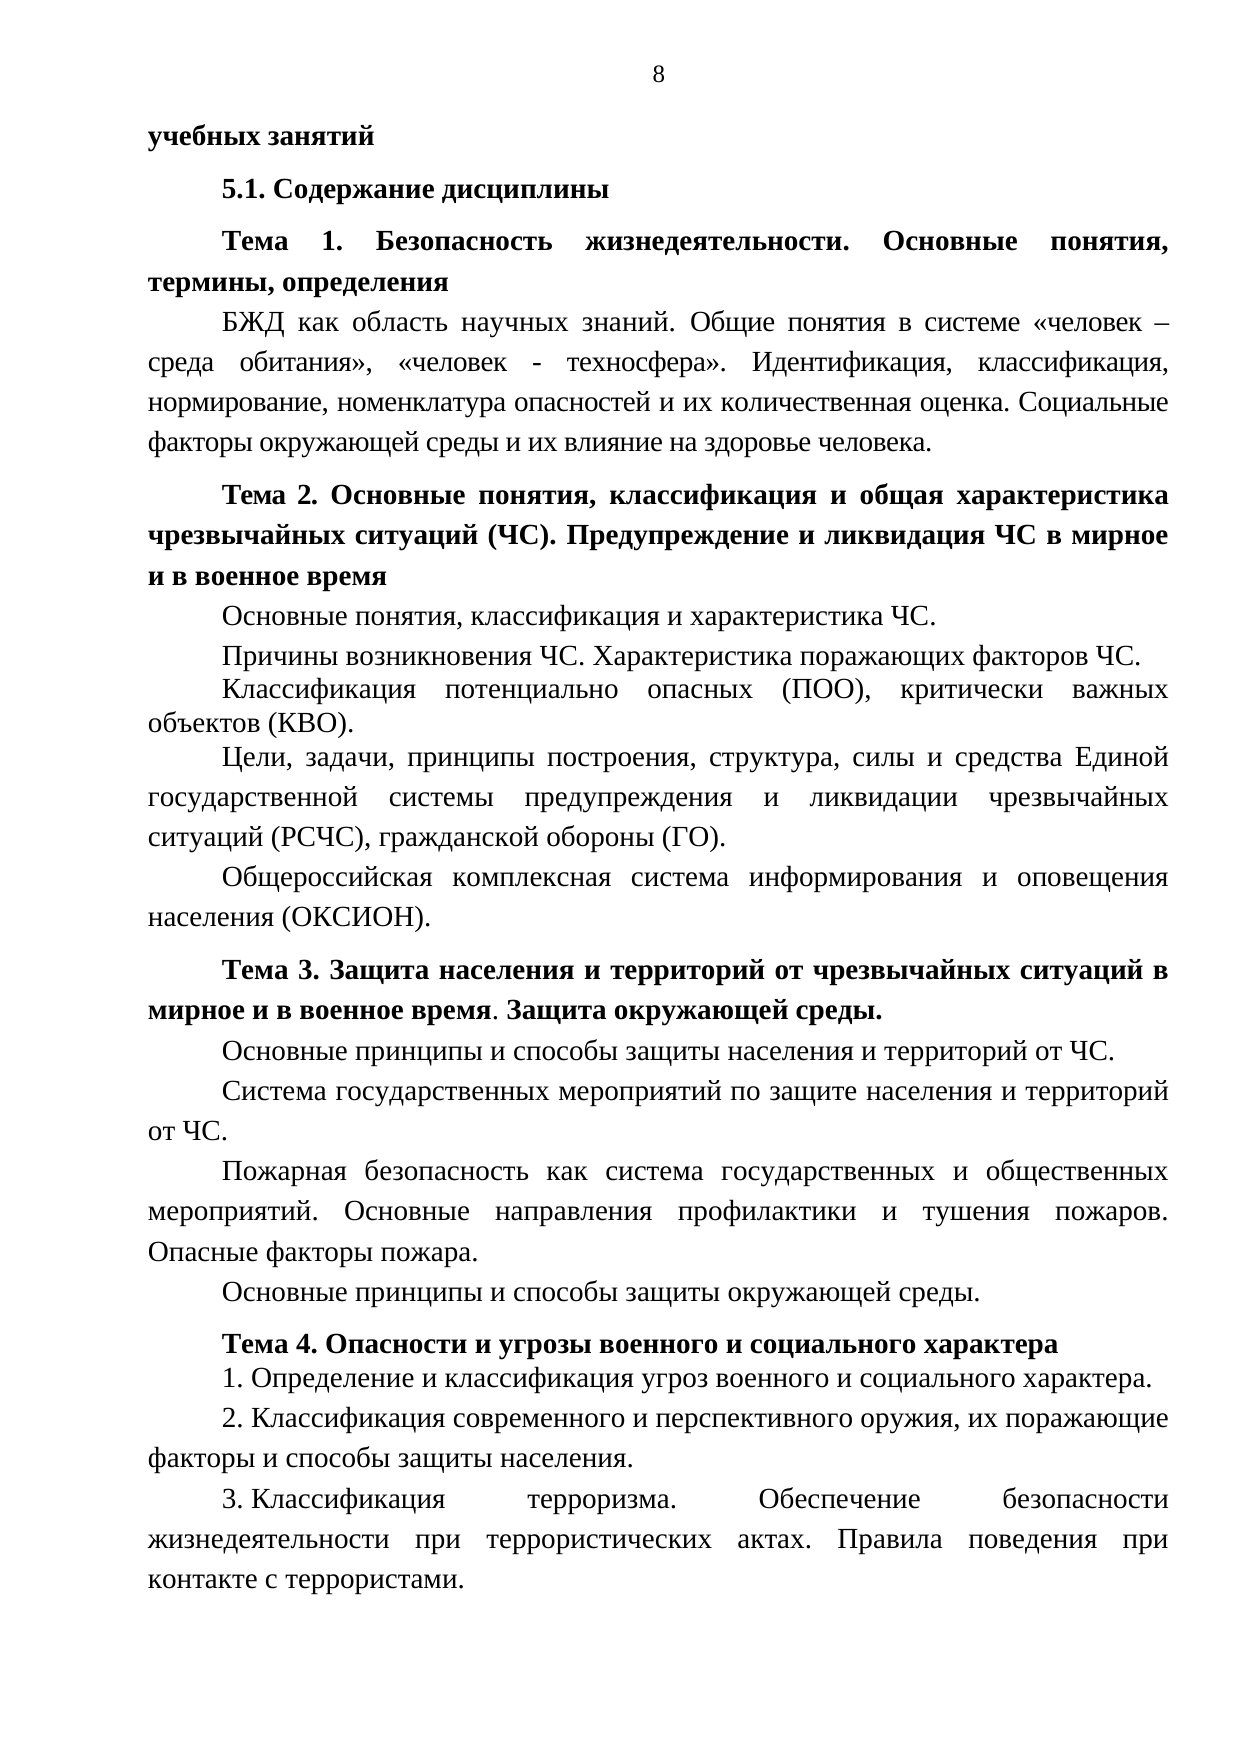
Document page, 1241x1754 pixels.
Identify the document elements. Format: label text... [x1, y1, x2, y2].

text Основные принципы и способы защиты окружающей среды. [148, 1274, 1169, 1307]
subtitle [148, 118, 1169, 152]
text БЖД как область научных знаний. Общие понятия в системе «человек – среда обитания», «человек - техносфера». Идентификация, классификация, нормирование, номенклатура опасностей и их количественная оценка. Социальные факторы окружающей среды и их влияние на здоровье человека. [148, 304, 1169, 458]
text Тема 3. Защита населения и территорий от чрезвычайных ситуаций в мирное и в военное время. Защита окружающей среды. [148, 952, 1169, 1026]
text Цели, задачи, принципы построения, структура, силы и средства Единой государственной системы предупреждения и ликвидации чрезвычайных ситуаций (РСЧС), гражданской обороны (ГО). [148, 739, 1169, 853]
text Тема 1. Безопасность жизнедеятельности. Основные понятия, термины, определения [148, 223, 1169, 297]
text Классификация потенциально опасных (ПОО), критически важных объектов (КВО). [148, 672, 1169, 739]
text 1. Определение и классификация угроз военного и социального характера. [148, 1360, 1169, 1394]
text Общероссийская комплексная система информирования и оповещения населения (ОКСИОН). [148, 859, 1169, 933]
text Пожарная безопасность как система государственных и общественных мероприятий. Основные направления профилактики и тушения пожаров. Опасные факторы пожара. [148, 1153, 1169, 1267]
text Тема 4. Опасности и угрозы военного и социального характера [148, 1327, 1169, 1360]
text Основные понятия, классификация и характеристика ЧС. [148, 598, 1169, 631]
text 3. Классификация терроризма. Обеспечение безопасности жизнедеятельности при террористических актах. Правила поведения при контакте с террористами. [148, 1481, 1169, 1595]
text Тема 2. Основные понятия, классификация и общая характеристика чрезвычайных ситуаций (ЧС). Предупреждение и ликвидация ЧС в мирное и в военное время [148, 477, 1169, 591]
text Причины возникновения ЧС. Характеристика поражающих факторов ЧС. [148, 638, 1169, 672]
text Система государственных мероприятий по защите населения и территорий от ЧС. [148, 1073, 1169, 1147]
subtitle 5.1. Содержание дисциплины [148, 171, 1169, 204]
text Основные принципы и способы защиты населения и территорий от ЧС. [148, 1033, 1169, 1066]
text 2. Классификация современного и перспективного оружия, их поражающие факторы и способы защиты населения. [148, 1400, 1169, 1474]
